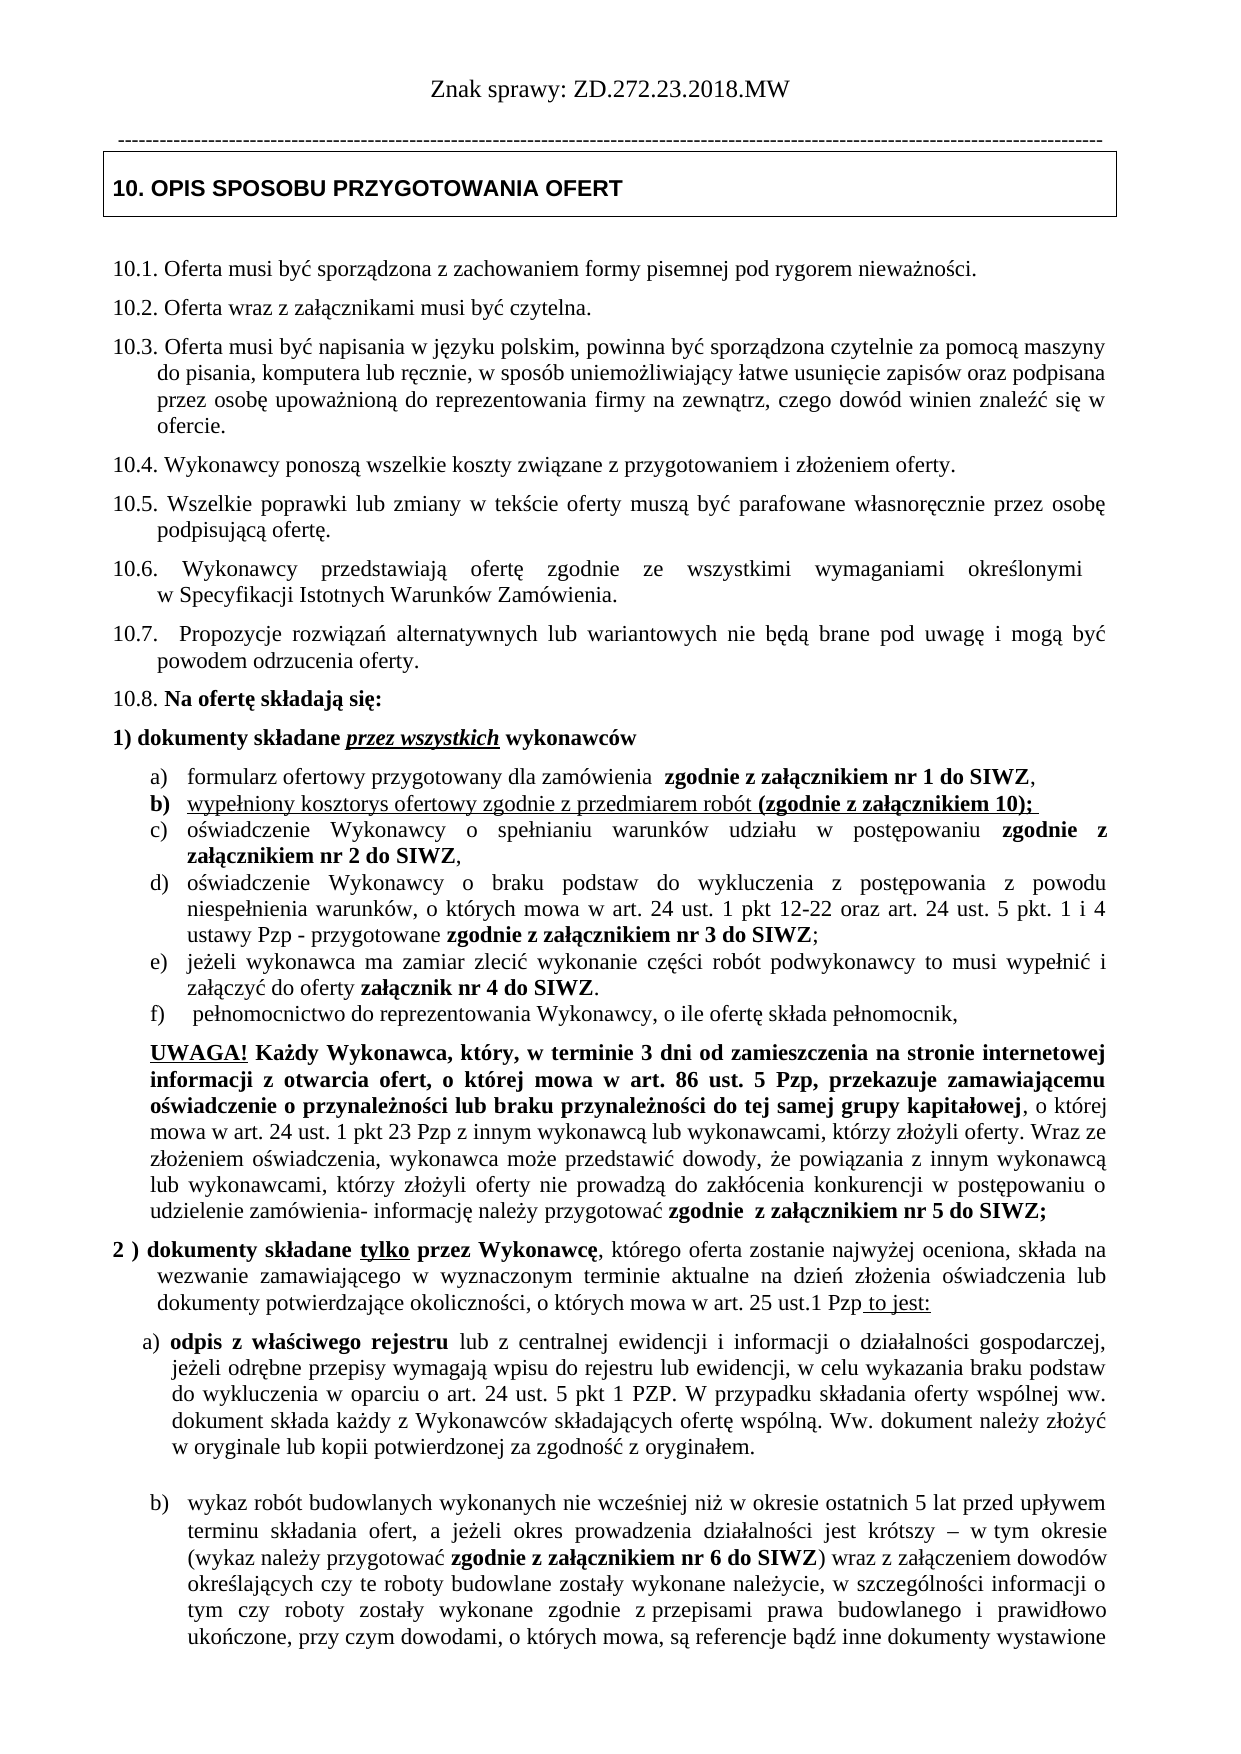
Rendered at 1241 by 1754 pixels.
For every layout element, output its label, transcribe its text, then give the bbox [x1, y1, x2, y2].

text 10.6. Wykonawcy przedstawiają ofertę zgodnie ze wszystkimi wymaganiami określonymi w Specyfikacji Istotnych Warunków Zamówienia. [112, 555, 1107, 608]
text 2 ) dokumenty składane tylko przez Wykonawcę, którego oferta zostanie najwyżej oceniona, składa na wezwanie zamawiającego w wyznaczonym terminie aktualne na dzień złożenia oświadczenia lub dokumenty potwierdzające okoliczności, o których mowa w art. 25 ust.1 Pzp to jest: [112, 1236, 1107, 1315]
subtitle 10. OPIS SPOSOBU PRZYGOTOWANIA OFERT [104, 152, 1116, 216]
list a) odpis z właściwego rejestru lub z centralnej ewidencji i informacji o działalności gospodarczej, jeżeli odrębne przepisy wymagają wpisu do rejestru lub ewidencji, w celu wykazania braku podstaw do wykluczenia w oparciu o art. 24 ust. 5 pkt 1 PZP. W przypadku składania oferty wspólnej ww. dokument składa każdy z Wykonawców składających ofertę wspólną. Ww. dokument należy złożyć w oryginale lub kopii potwierdzonej za zgodność z oryginałem. [142, 1328, 1107, 1459]
list oświadczenie Wykonawcy o spełnianiu warunków udziału w postępowaniu zgodnie z załącznikiem nr 2 do SIWZ, [150, 816, 1107, 869]
text 10.5. Wszelkie poprawki lub zmiany w tekście oferty muszą być parafowane własnoręcznie przez osobę podpisującą ofertę. [112, 490, 1107, 543]
text 10.4. Wykonawcy ponoszą wszelkie koszty związane z przygotowaniem i złożeniem oferty. [112, 451, 1107, 477]
text 10.8. Na ofertę składają się: [112, 686, 1107, 712]
text 10.3. Oferta musi być napisania w języku polskim, powinna być sporządzona czytelnie za pomocą maszyny do pisania, komputera lub ręcznie, w sposób uniemożliwiający łatwe usunięcie zapisów oraz podpisana przez osobę upoważnioną do reprezentowania firmy na zewnątrz, czego dowód winien znaleźć się w ofercie. [112, 333, 1107, 438]
text UWAGA! Każdy Wykonawca, który, w terminie 3 dni od zamieszczenia na stronie internetowej informacji z otwarcia ofert, o której mowa w art. 86 ust. 5 Pzp, przekazuje zamawiającemu oświadczenie o przynależności lub braku przynależności do tej samej grupy kapitałowej, o której mowa w art. 24 ust. 1 pkt 23 Pzp z innym wykonawcą lub wykonawcami, którzy złożyli oferty. Wraz ze złożeniem oświadczenia, wykonawca może przedstawić dowody, że powiązania z innym wykonawcą lub wykonawcami, którzy złożyli oferty nie prowadzą do zakłócenia konkurencji w postępowaniu o udzielenie zamówienia- informację należy przygotować zgodnie z załącznikiem nr 5 do SIWZ; [150, 1039, 1107, 1224]
text 10.2. Oferta wraz z załącznikami musi być czytelna. [112, 294, 1107, 321]
text 10.1. Oferta musi być sporządzona z zachowaniem formy pisemnej pod rygorem nieważności. [112, 255, 1107, 282]
text 10.7. Propozycje rozwiązań alternatywnych lub wariantowych nie będą brane pod uwagę i mogą być powodem odrzucenia oferty. [112, 620, 1107, 673]
list pełnomocnictwo do reprezentowania Wykonawcy, o ile ofertę składa pełnomocnik, [150, 1000, 1107, 1027]
list wypełniony kosztorys ofertowy zgodnie z przedmiarem robót (zgodnie z załącznikiem 10); [150, 789, 1107, 816]
list formularz ofertowy przygotowany dla zamówienia zgodnie z załącznikiem nr 1 do SIWZ, [150, 763, 1107, 789]
list oświadczenie Wykonawcy o braku podstaw do wykluczenia z postępowania z powodu niespełnienia warunków, o których mowa w art. 24 ust. 1 pkt 12-22 oraz art. 24 ust. 5 pkt. 1 i 4 ustawy Pzp - przygotowane zgodnie z załącznikiem nr 3 do SIWZ; [150, 869, 1107, 948]
text 1) dokumenty składane przez wszystkich wykonawców [112, 724, 1107, 751]
list jeżeli wykonawca ma zamiar zlecić wykonanie części robót podwykonawcy to musi wypełnić i załączyć do oferty załącznik nr 4 do SIWZ. [150, 948, 1107, 1000]
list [150, 1489, 1107, 1649]
